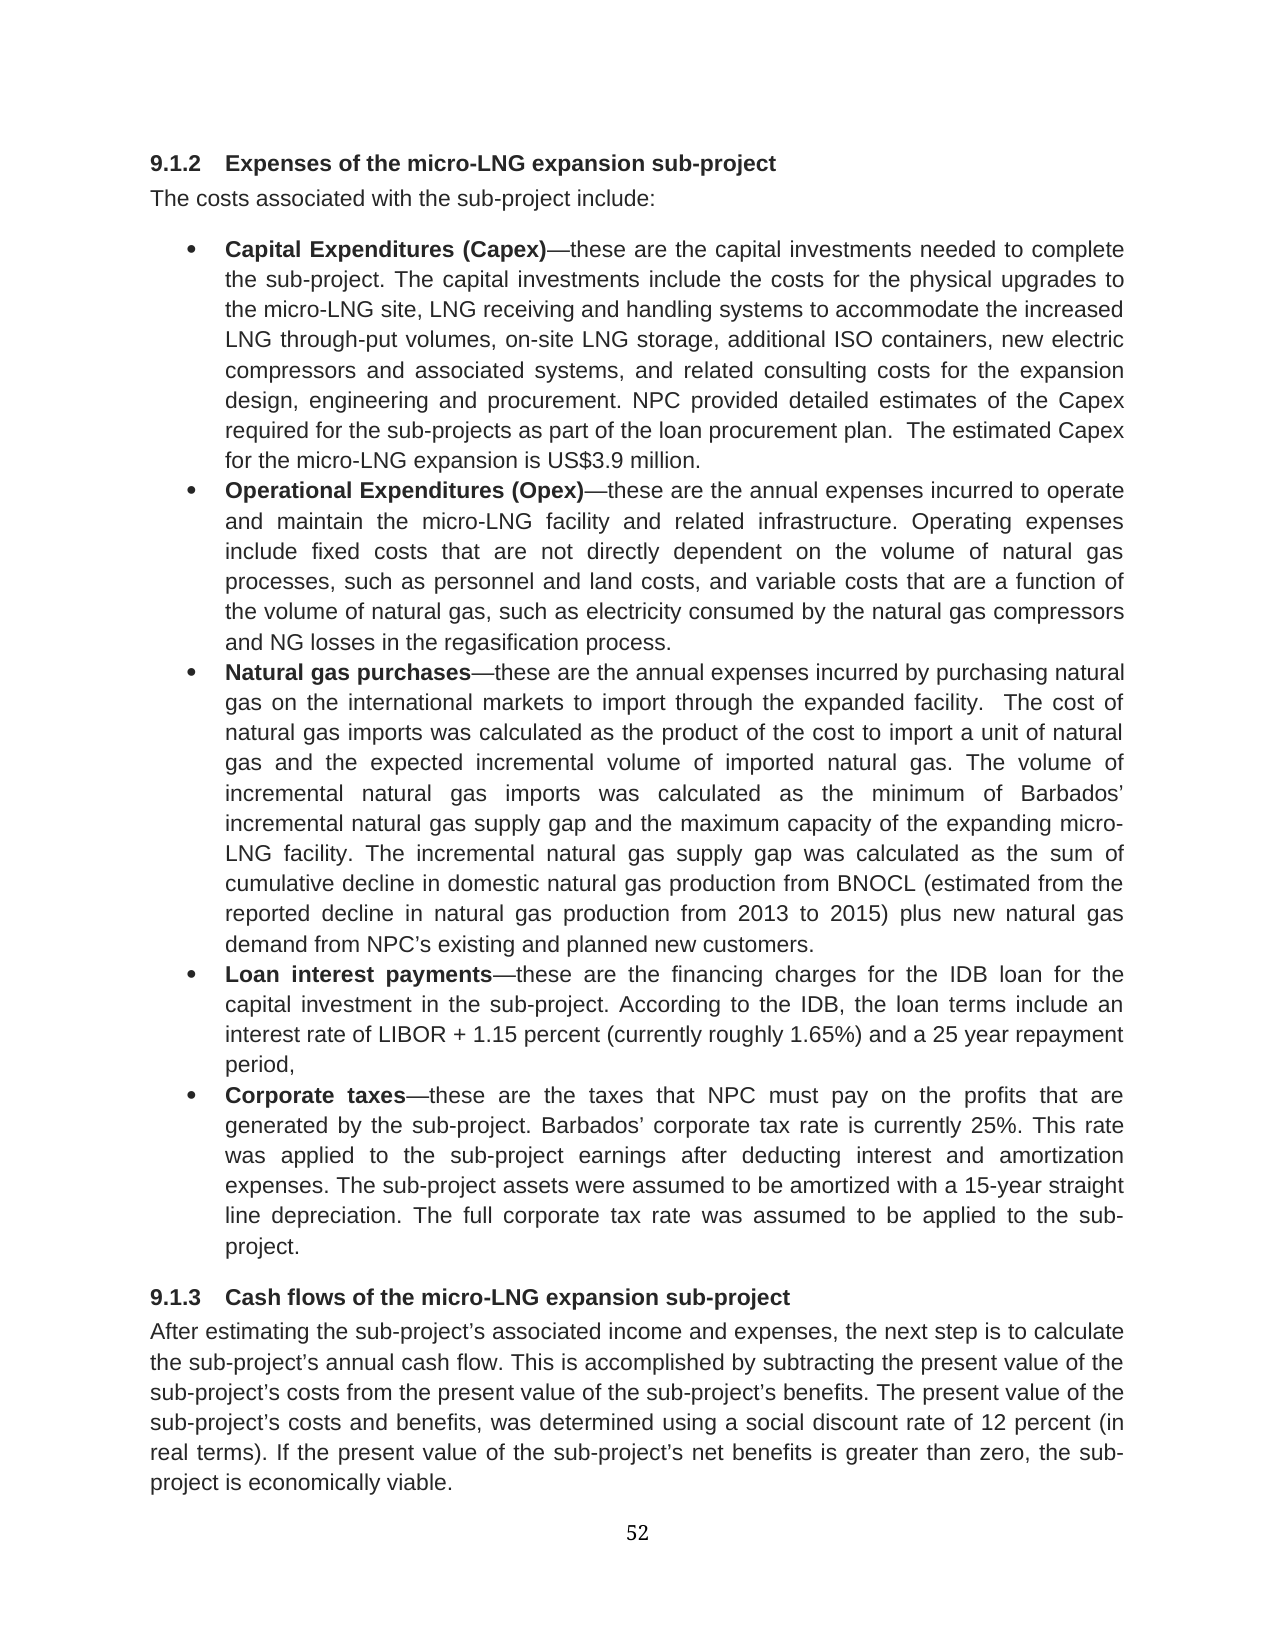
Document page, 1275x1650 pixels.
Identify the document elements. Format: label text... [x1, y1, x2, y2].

list Corporate taxes—these are the taxes that NPC must pay on the profits that are generated by the sub-project. Barbados’ corporate tax rate is currently 25%. This rate was applied to the sub-project earnings after deducting interest and amortization expenses. The sub-project assets were assumed to be amortized with a 15-year straight line depreciation. The full corporate tax rate was assumed to be applied to the sub-project. [187, 1082, 1125, 1259]
text After estimating the sub-project’s associated income and expenses, the next step is to calculate the sub-project’s annual cash flow. This is accomplished by subtracting the present value of the sub-project’s costs from the present value of the sub-project’s benefits. The present value of the sub-project’s costs and benefits, was determined using a social discount rate of 12 percent (in real terms). If the present value of the sub-project’s net benefits is greater than zero, the sub-project is economically viable. [150, 1318, 1125, 1496]
subtitle Expenses of the micro-LNG expansion sub-project [150, 150, 1125, 176]
list Operational Expenditures (Opex)—these are the annual expenses incurred to operate and maintain the micro-LNG facility and related infrastructure. Operating expenses include fixed costs that are not directly dependent on the volume of natural gas processes, such as personnel and land costs, and variable costs that are a function of the volume of natural gas, such as electricity consumed by the natural gas compressors and NG losses in the regasification process. [187, 477, 1125, 655]
list Natural gas purchases—these are the annual expenses incurred by purchasing natural gas on the international markets to import through the expanded facility. The cost of natural gas imports was calculated as the product of the cost to import a unit of natural gas and the expected incremental volume of imported natural gas. The volume of incremental natural gas imports was calculated as the minimum of Barbados’ incremental natural gas supply gap and the maximum capacity of the expanding micro-LNG facility. The incremental natural gas supply gap was calculated as the sum of cumulative decline in domestic natural gas production from BNOCL (estimated from the reported decline in natural gas production from 2013 to 2015) plus new natural gas demand from NPC’s existing and planned new customers. [187, 659, 1125, 957]
subtitle Cash flows of the micro-LNG expansion sub-project [150, 1284, 1125, 1310]
list Loan interest payments—these are the financing charges for the IDB loan for the capital investment in the sub-project. According to the IDB, the loan terms include an interest rate of LIBOR + 1.15 percent (currently roughly 1.65%) and a 25 year repayment period, [187, 961, 1125, 1078]
text The costs associated with the sub-project include: [150, 185, 1125, 211]
list Capital Expenditures (Capex)—these are the capital investments needed to complete the sub-project. The capital investments include the costs for the physical upgrades to the micro-LNG site, LNG receiving and handling systems to accommodate the increased LNG through-put volumes, on-site LNG storage, additional ISO containers, new electric compressors and associated systems, and related consulting costs for the expansion design, engineering and procurement. NPC provided detailed estimates of the Capex required for the sub-projects as part of the loan procurement plan. The estimated Capex for the micro-LNG expansion is US$3.9 million. [187, 236, 1125, 473]
